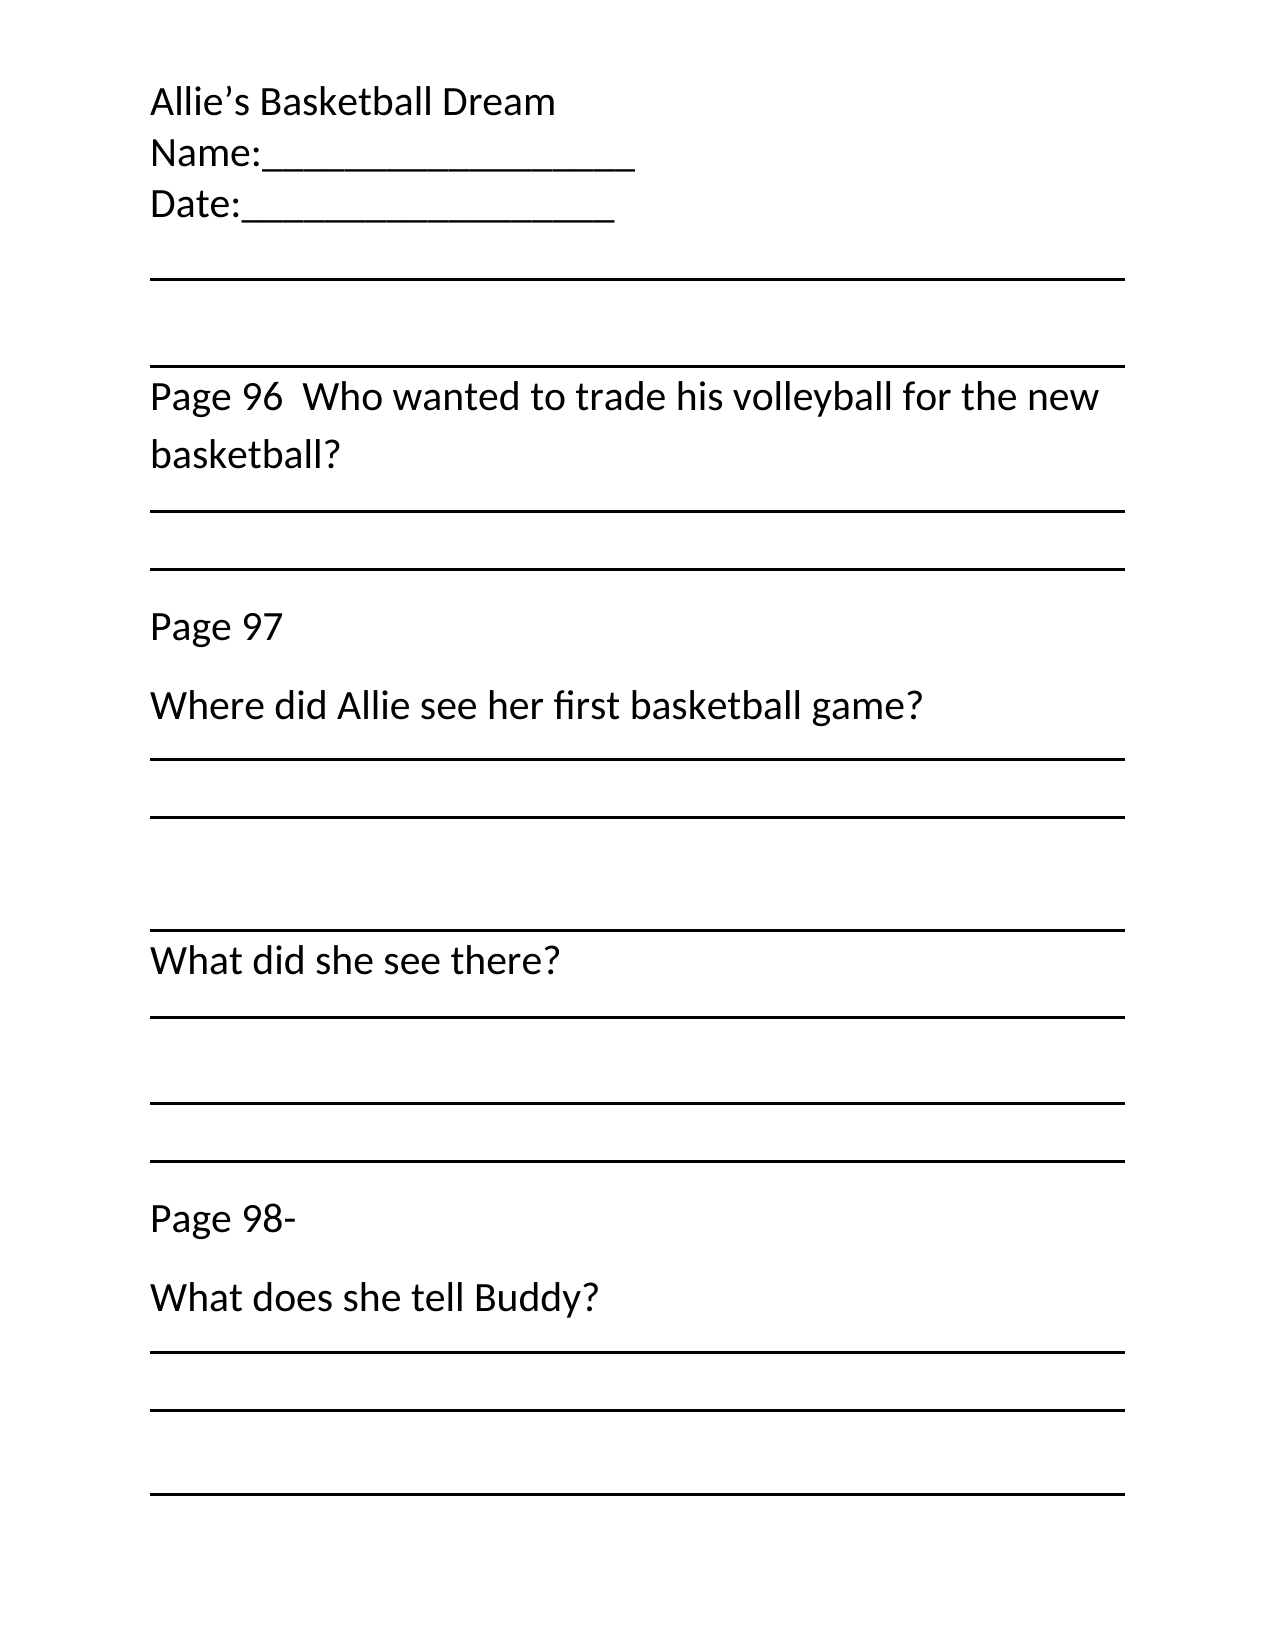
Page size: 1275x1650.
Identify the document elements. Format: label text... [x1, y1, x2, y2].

text Page 98- [150, 1192, 1125, 1243]
text What does she tell Buddy? [150, 1271, 1125, 1322]
text Page 96 Who wanted to trade his volleyball for the new basketball? [150, 368, 1125, 481]
text Page 97 [150, 599, 1125, 650]
text What did she see there? [150, 932, 1125, 987]
text Where did Allie see her first basketball game? [150, 679, 1125, 730]
